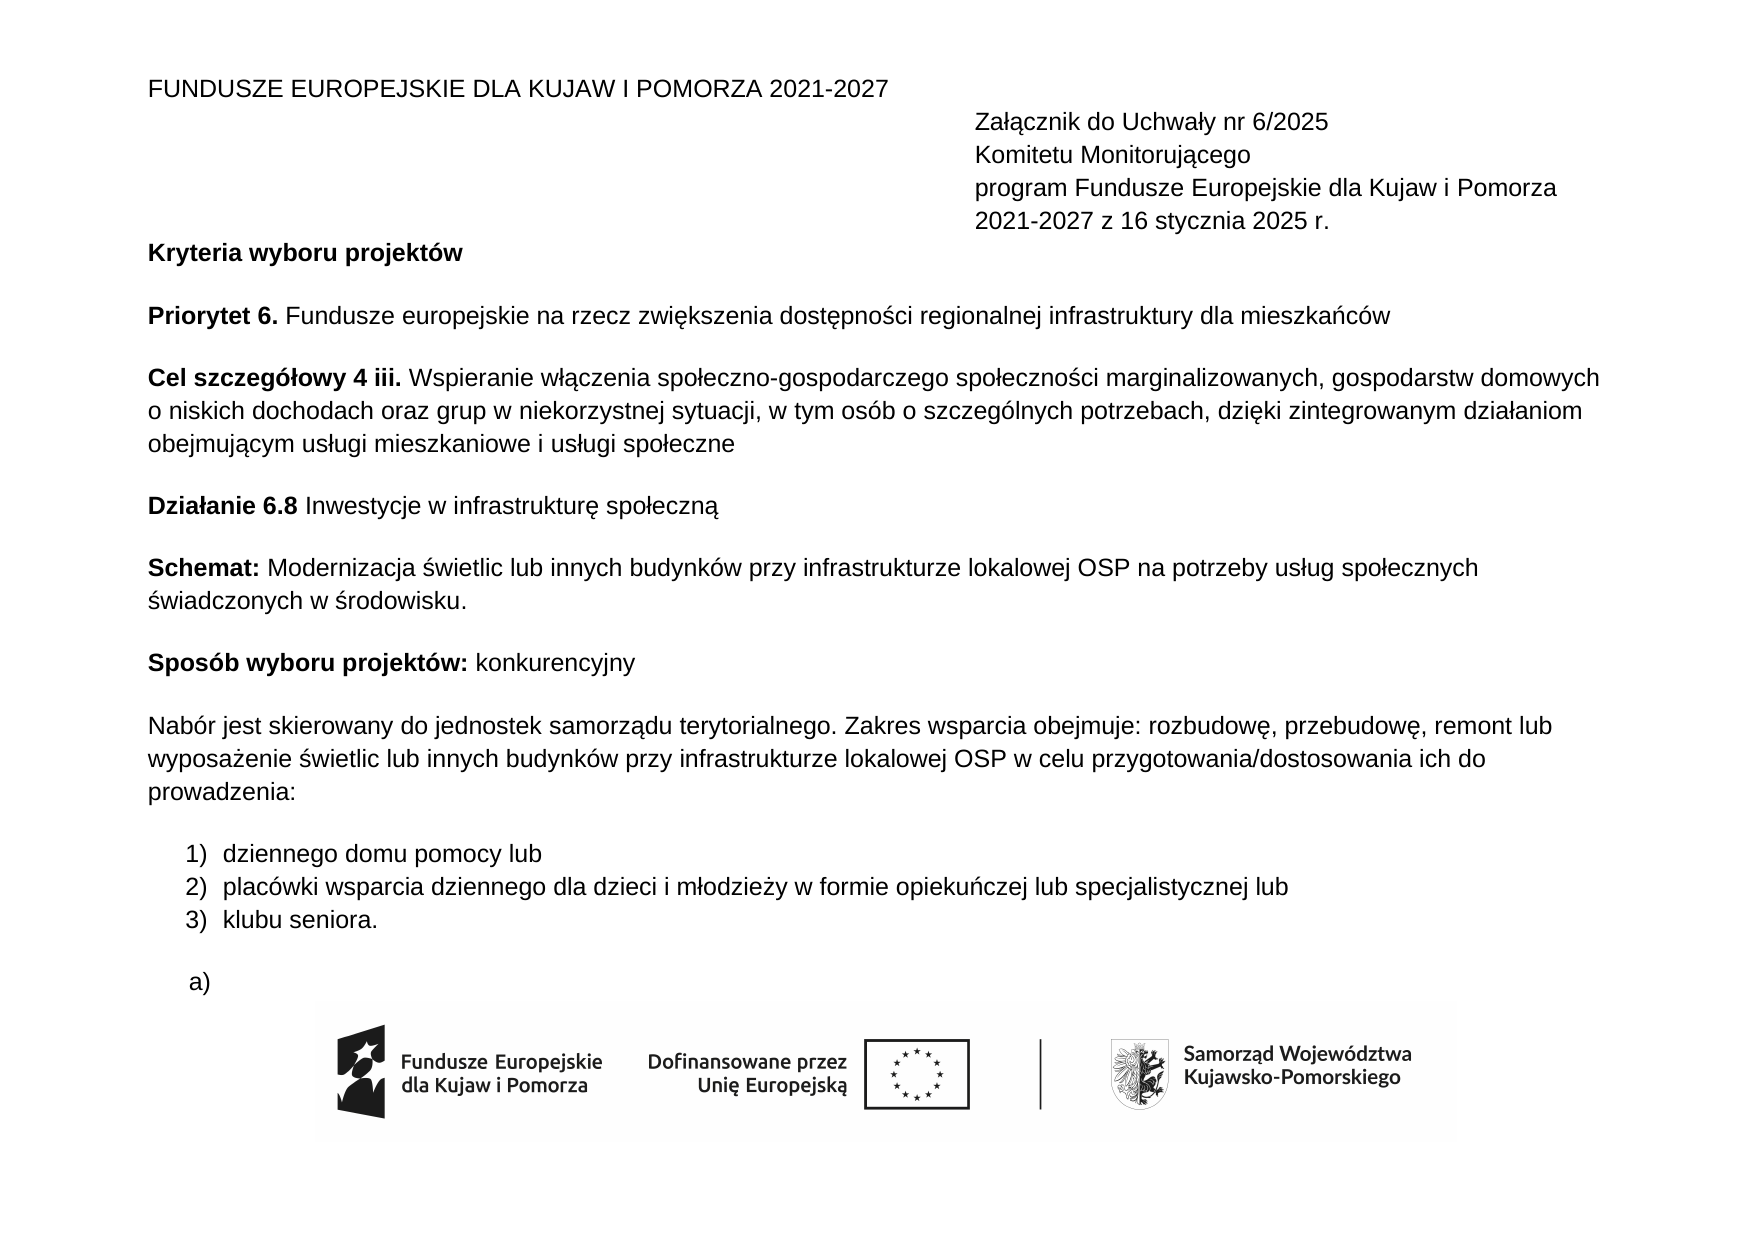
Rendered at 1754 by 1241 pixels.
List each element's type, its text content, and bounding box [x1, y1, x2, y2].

list klubu seniora. [185, 905, 1624, 934]
text Schemat: Modernizacja świetlic lub innych budynków przy infrastrukturze lokalowej OSP na potrzeby usług społecznych świadczonych w środowisku. [148, 553, 1624, 615]
picture [314, 1001, 1458, 1142]
text Nabór jest skierowany do jednostek samorządu terytorialnego. Zakres wsparcia obejmuje: rozbudowę, przebudowę, remont lub wyposażenie świetlic lub innych budynków przy infrastrukturze lokalowej OSP w celu przygotowania/dostosowania ich do prowadzenia: [148, 711, 1624, 805]
text Priorytet 6. Fundusze europejskie na rzecz zwiększenia dostępności regionalnej infrastruktury dla mieszkańców [148, 301, 1624, 329]
text Sposób wyboru projektów: konkurencyjny [148, 648, 1624, 677]
list placówki wsparcia dziennego dla dzieci i młodzieży w formie opiekuńczej lub specjalistycznej lub [185, 872, 1624, 901]
list dziennego domu pomocy lub [185, 839, 1624, 868]
text Działanie 6.8 Inwestycje w infrastrukturę społeczną [148, 491, 1624, 520]
title Kryteria wyboru projektów [148, 238, 1624, 267]
text Cel szczegółowy 4 iii. Wspieranie włączenia społeczno-gospodarczego społeczności marginalizowanych, gospodarstw domowych o niskich dochodach oraz grup w niekorzystnej sytuacji, w tym osób o szczególnych potrzebach, dzięki zintegrowanym działaniom obejmującym usługi mieszkaniowe i usługi społeczne [148, 363, 1624, 458]
